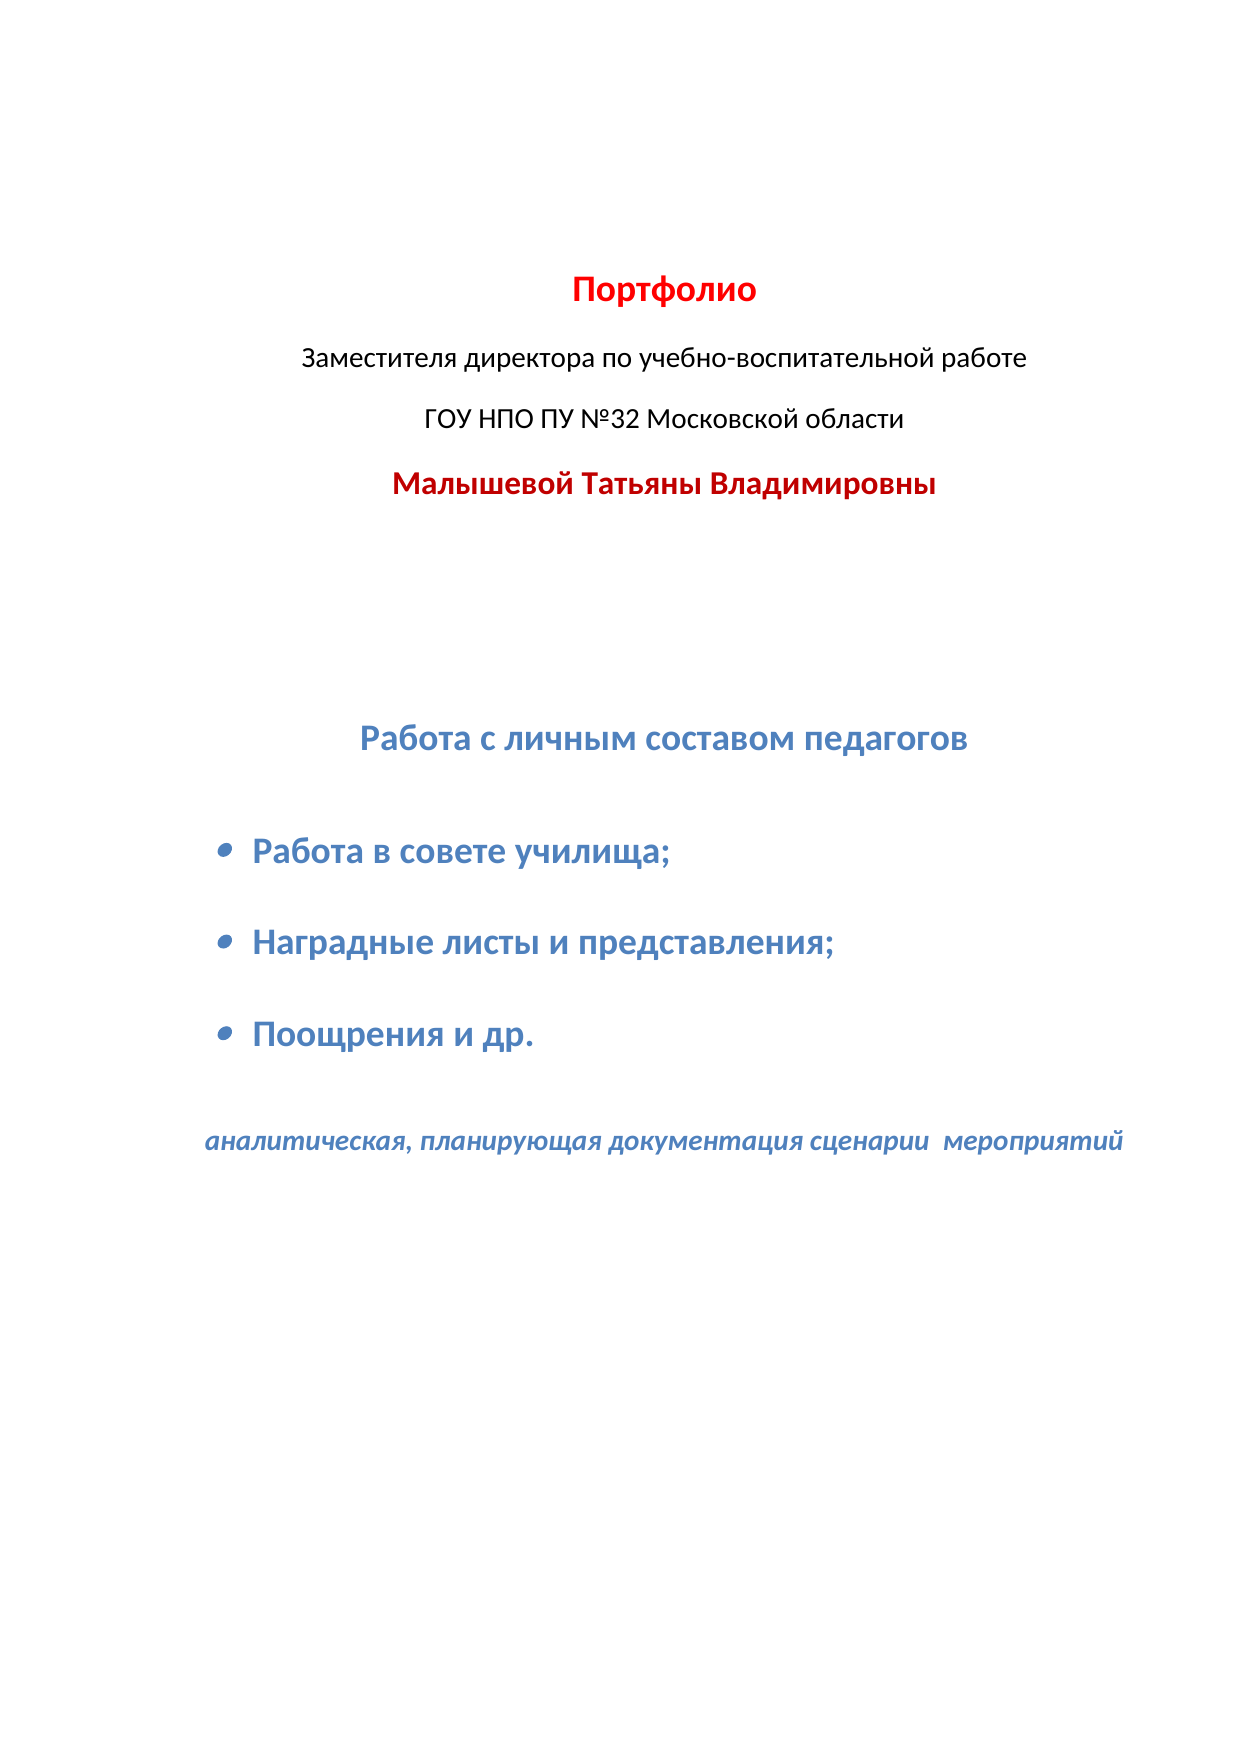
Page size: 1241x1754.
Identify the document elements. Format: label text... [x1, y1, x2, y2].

list Наградные листы и представления; [215, 918, 1152, 964]
list Поощрения и др. [215, 1010, 1152, 1056]
list Работа в совете училища; [215, 827, 1152, 872]
text Работа с личным составом педагогов [177, 714, 1152, 760]
text Малышевой Татьяны Владимировны [177, 462, 1152, 503]
text Заместителя директора по учебно-воспитательной работе [177, 339, 1152, 374]
text ГОУ НПО ПУ №32 Московской области [177, 401, 1152, 436]
text Портфолио [177, 265, 1152, 311]
text аналитическая, планирующая документация сценарии мероприятий [177, 1122, 1152, 1158]
